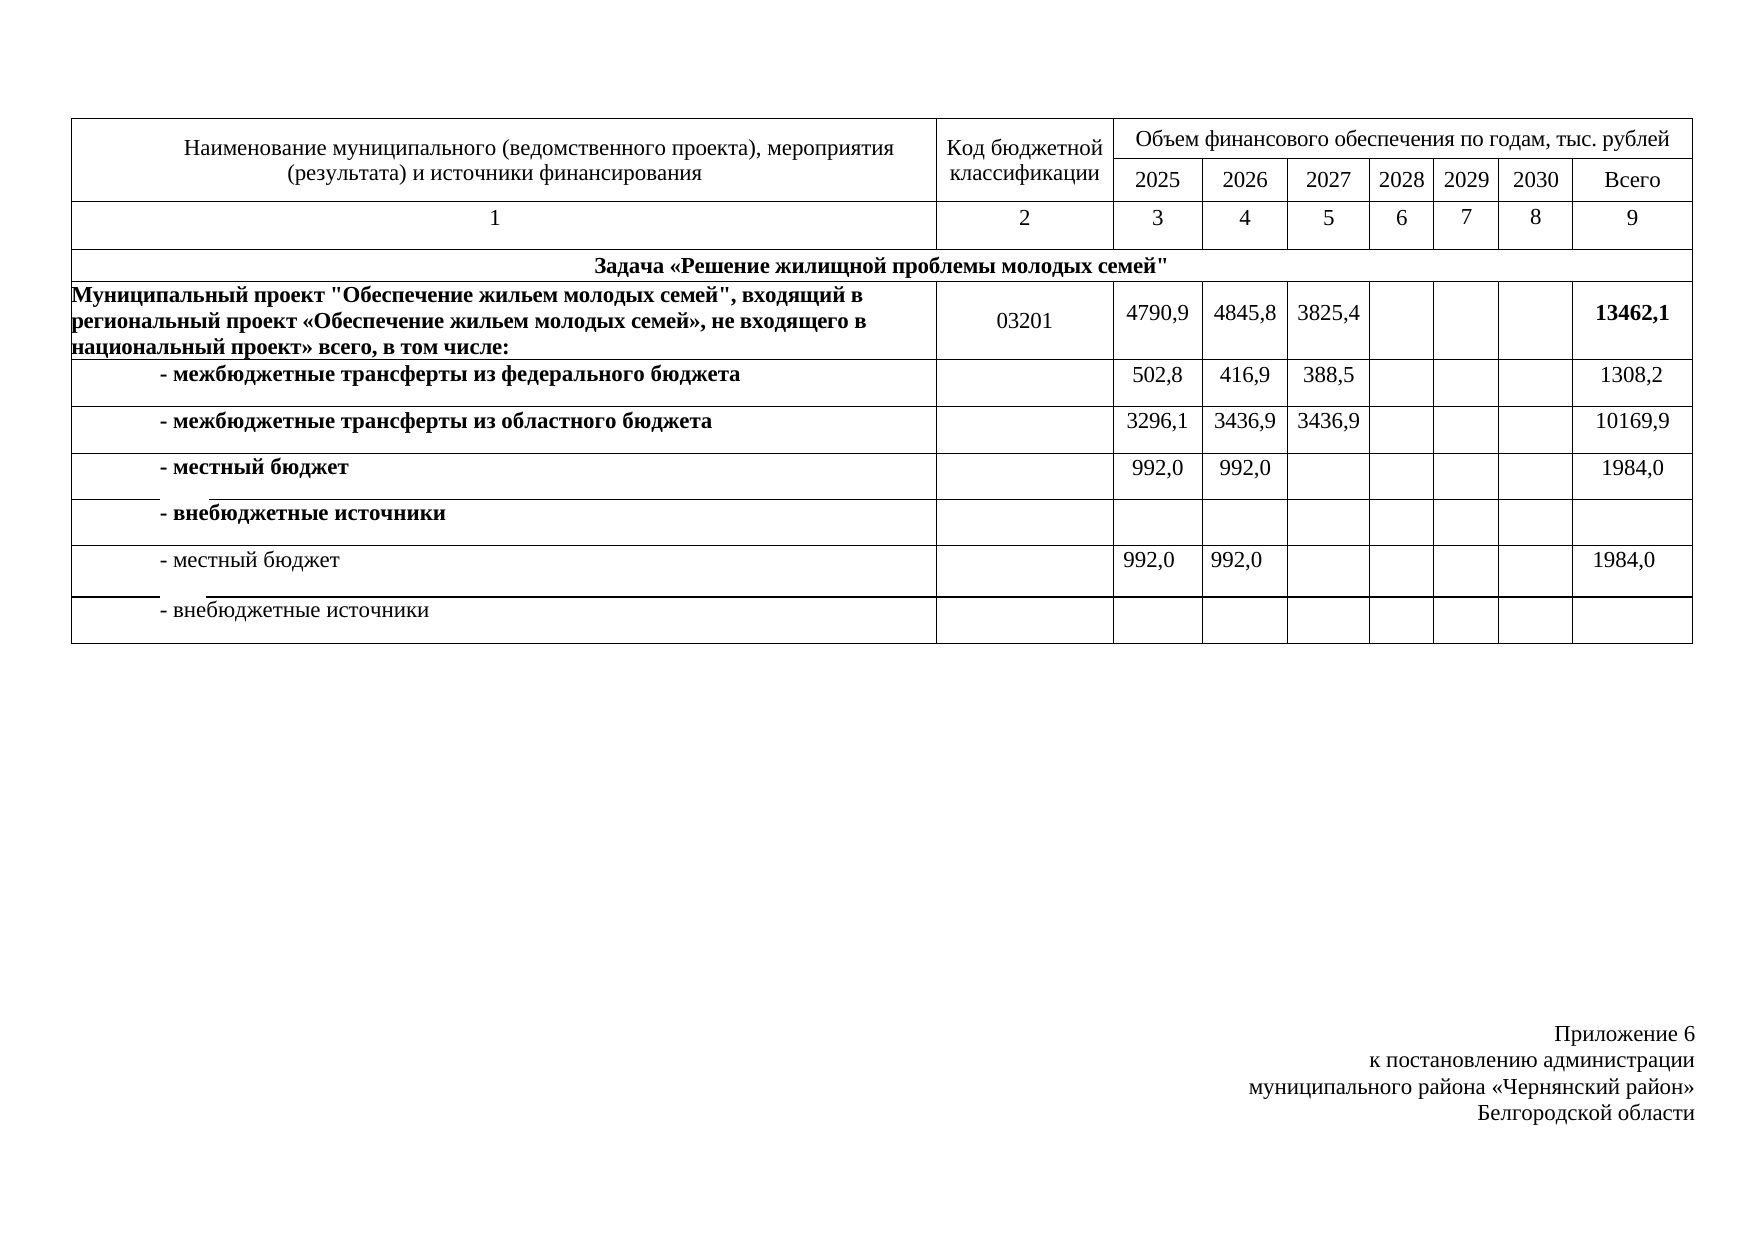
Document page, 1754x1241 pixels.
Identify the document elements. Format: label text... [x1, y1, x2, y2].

table_cell 13462,1 [1573, 282, 1692, 359]
table_cell 2029 [1434, 159, 1498, 201]
table_cell - внебюджетные источники [72, 598, 936, 643]
table_cell 1984,0 [1573, 454, 1692, 499]
table_cell 3436,9 [1288, 407, 1369, 452]
table_cell - межбюджетные трансферты из федерального бюджета [72, 360, 936, 406]
table_cell [1573, 598, 1692, 643]
table_cell [937, 546, 1113, 596]
table_cell 2028 [1370, 159, 1433, 201]
table_cell 388,5 [1288, 360, 1369, 406]
table_cell [1288, 546, 1369, 596]
table_cell 1 [72, 202, 936, 249]
table_cell [937, 598, 1113, 643]
table_cell 3436,9 [1203, 407, 1287, 452]
text к постановлению администрации [986, 1046, 1695, 1073]
table_cell 1984,0 [1573, 546, 1692, 596]
table_cell 992,0 [1203, 546, 1287, 596]
table_cell 8 [1499, 202, 1572, 249]
table_cell 3296,1 [1114, 407, 1202, 452]
table_cell 10169,9 [1573, 407, 1692, 452]
table_cell - внебюджетные источники [72, 500, 936, 545]
table_cell [1370, 282, 1433, 359]
table_cell - местный бюджет [72, 546, 936, 596]
table_cell 2027 [1288, 159, 1369, 201]
table_cell 4845,8 [1203, 282, 1287, 359]
table_cell [1434, 500, 1498, 545]
table_cell [1499, 500, 1572, 545]
table_cell 1308,2 [1573, 360, 1692, 406]
table_cell 2030 [1499, 159, 1572, 201]
table_cell 3 [1114, 202, 1202, 249]
table_cell [1288, 500, 1369, 545]
table_cell [1203, 598, 1287, 643]
text Приложение 6 [986, 1020, 1695, 1046]
table_cell [1203, 500, 1287, 545]
table_cell [1499, 282, 1572, 359]
table_cell 9 [1573, 202, 1692, 249]
table_cell [1434, 282, 1498, 359]
table_cell [1288, 598, 1369, 643]
table_cell [1114, 500, 1202, 545]
table_cell Задача «Решение жилищной проблемы молодых семей" [72, 250, 1692, 281]
table_cell [1370, 598, 1433, 643]
table_cell [1114, 598, 1202, 643]
table_cell 992,0 [1203, 454, 1287, 499]
table_header Объем финансового обеспечения по годам, тыс. рублей [1114, 119, 1692, 158]
table_cell [937, 407, 1113, 452]
table_cell 5 [1288, 202, 1369, 249]
table_cell [1573, 500, 1692, 545]
table_cell [937, 360, 1113, 406]
table_cell [1499, 407, 1572, 452]
table_cell [1434, 454, 1498, 499]
table_cell 992,0 [1114, 454, 1202, 499]
table_cell 416,9 [1203, 360, 1287, 406]
text муниципального района «Чернянский район» [986, 1073, 1695, 1099]
table_cell 2026 [1203, 159, 1287, 201]
table_cell [1434, 546, 1498, 596]
table_cell Всего [1573, 159, 1692, 201]
table_cell [1370, 407, 1433, 452]
table_cell 2 [937, 202, 1113, 249]
table_cell [937, 454, 1113, 499]
text Белгородской области [986, 1099, 1695, 1125]
table_cell 2025 [1114, 159, 1202, 201]
table_cell [1499, 454, 1572, 499]
table_cell [1434, 598, 1498, 643]
table_cell [1499, 598, 1572, 643]
table_cell 03201 [937, 282, 1113, 359]
table_header Наименование муниципального (ведомственного проекта), мероприятия (результата) и источники финансирования [72, 119, 936, 201]
table_cell 4790,9 [1114, 282, 1202, 359]
table_cell 7 [1434, 202, 1498, 249]
table_header Код бюджетной классификации [937, 119, 1113, 201]
table_cell 3825,4 [1288, 282, 1369, 359]
table_cell [937, 500, 1113, 545]
table_cell Муниципальный проект "Обеспечение жильем молодых семей", входящий в региональный проект «Обеспечение жильем молодых семей», не входящего в национальный проект» всего, в том числе: [72, 282, 936, 359]
table_cell [1499, 546, 1572, 596]
table_cell - межбюджетные трансферты из областного бюджета [72, 407, 936, 452]
table_cell [1434, 407, 1498, 452]
table_cell 6 [1370, 202, 1433, 249]
table_cell 4 [1203, 202, 1287, 249]
table_cell [1370, 546, 1433, 596]
table_cell [1370, 360, 1433, 406]
table_cell [1499, 360, 1572, 406]
table_cell [1434, 360, 1498, 406]
table_cell [1370, 454, 1433, 499]
table_cell 992,0 [1114, 546, 1202, 596]
table_cell [1370, 500, 1433, 545]
table_cell 502,8 [1114, 360, 1202, 406]
table_cell - местный бюджет [72, 454, 936, 499]
table_cell [1288, 454, 1369, 499]
